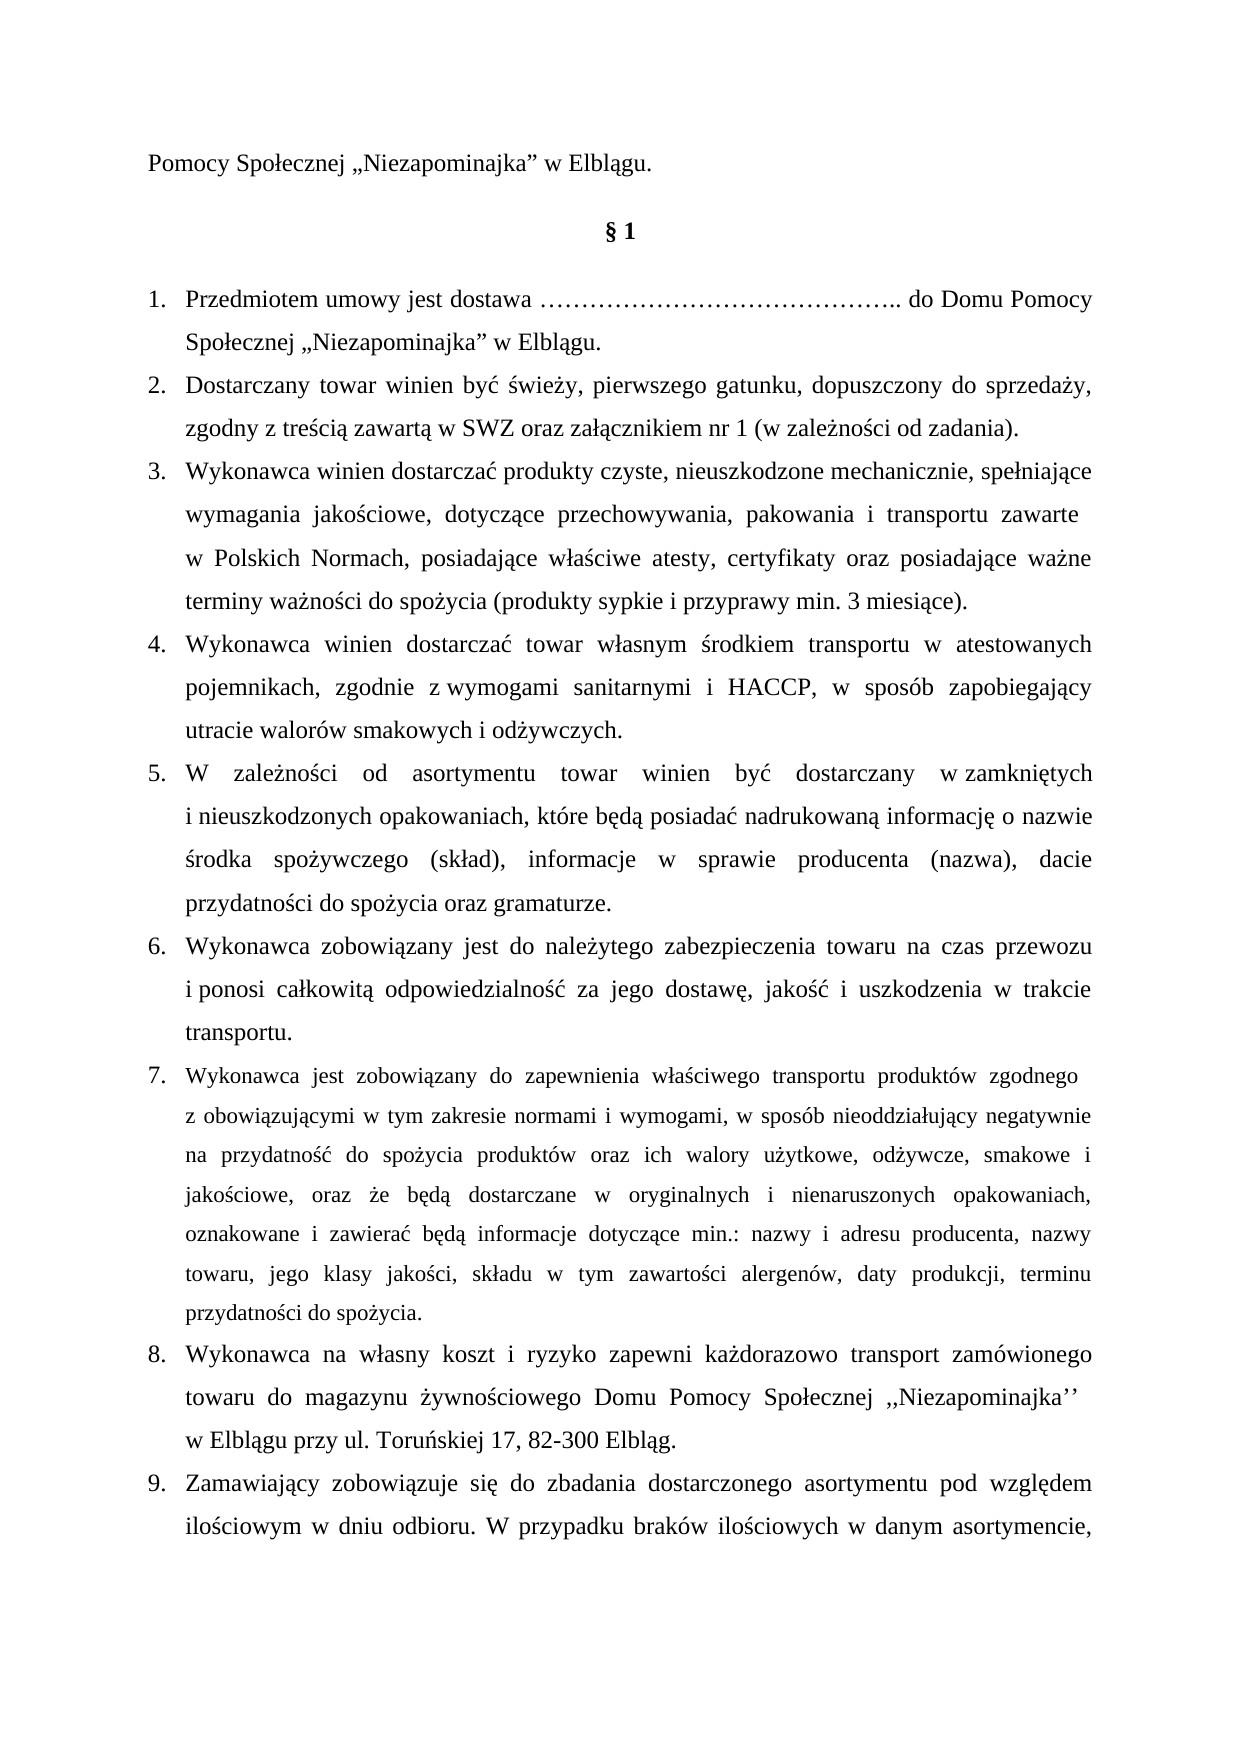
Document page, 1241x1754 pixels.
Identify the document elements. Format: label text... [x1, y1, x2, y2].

list Wykonawca winien dostarczać towar własnym środkiem transportu w atestowanych pojemnikach, zgodnie z wymogami sanitarnymi i HACCP, w sposób zapobiegający utracie walorów smakowych i odżywczych. [148, 629, 1093, 744]
text § 1 [148, 216, 1093, 244]
list Przedmiotem umowy jest dostawa …………………………………….. do Domu Pomocy Społecznej „Niezapominajka” w Elblągu. [148, 284, 1093, 356]
list Dostarczany towar winien być świeży, pierwszego gatunku, dopuszczony do sprzedaży, zgodny z treścią zawartą w SWZ oraz załącznikiem nr 1 (w zależności od zadania). [148, 370, 1093, 442]
list Wykonawca jest zobowiązany do zapewnienia właściwego transportu produktów zgodnego z obowiązującymi w tym zakresie normami i wymogami, w sposób nieoddziałujący negatywnie na przydatność do spożycia produktów oraz ich walory użytkowe, odżywcze, smakowe i jakościowe, oraz że będą dostarczane w oryginalnych i nienaruszonych opakowaniach, oznakowane i zawierać będą informacje dotyczące min.: nazwy i adresu producenta, nazwy towaru, jego klasy jakości, składu w tym zawartości alergenów, daty produkcji, terminu przydatności do spożycia. [148, 1060, 1093, 1326]
list W zależności od asortymentu towar winien być dostarczany w zamkniętych i nieuszkodzonych opakowaniach, które będą posiadać nadrukowaną informację o nazwie środka spożywczego (skład), informacje w sprawie producenta (nazwa), dacie przydatności do spożycia oraz gramaturze. [148, 758, 1093, 916]
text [148, 148, 1093, 176]
list Wykonawca winien dostarczać produkty czyste, nieuszkodzone mechanicznie, spełniające wymagania jakościowe, dotyczące przechowywania, pakowania i transportu zawarte w Polskich Normach, posiadające właściwe atesty, certyfikaty oraz posiadające ważne terminy ważności do spożycia (produkty sypkie i przyprawy min. 3 miesiące). [148, 456, 1093, 614]
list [148, 1468, 1093, 1540]
list Wykonawca na własny koszt i ryzyko zapewni każdorazowo transport zamówionego towaru do magazynu żywnościowego Domu Pomocy Społecznej ,,Niezapominajka’’ w Elblągu przy ul. Toruńskiej 17, 82-300 Elbląg. [148, 1339, 1093, 1454]
list Wykonawca zobowiązany jest do należytego zabezpieczenia towaru na czas przewozu i ponosi całkowitą odpowiedzialność za jego dostawę, jakość i uszkodzenia w trakcie transportu. [148, 931, 1093, 1046]
